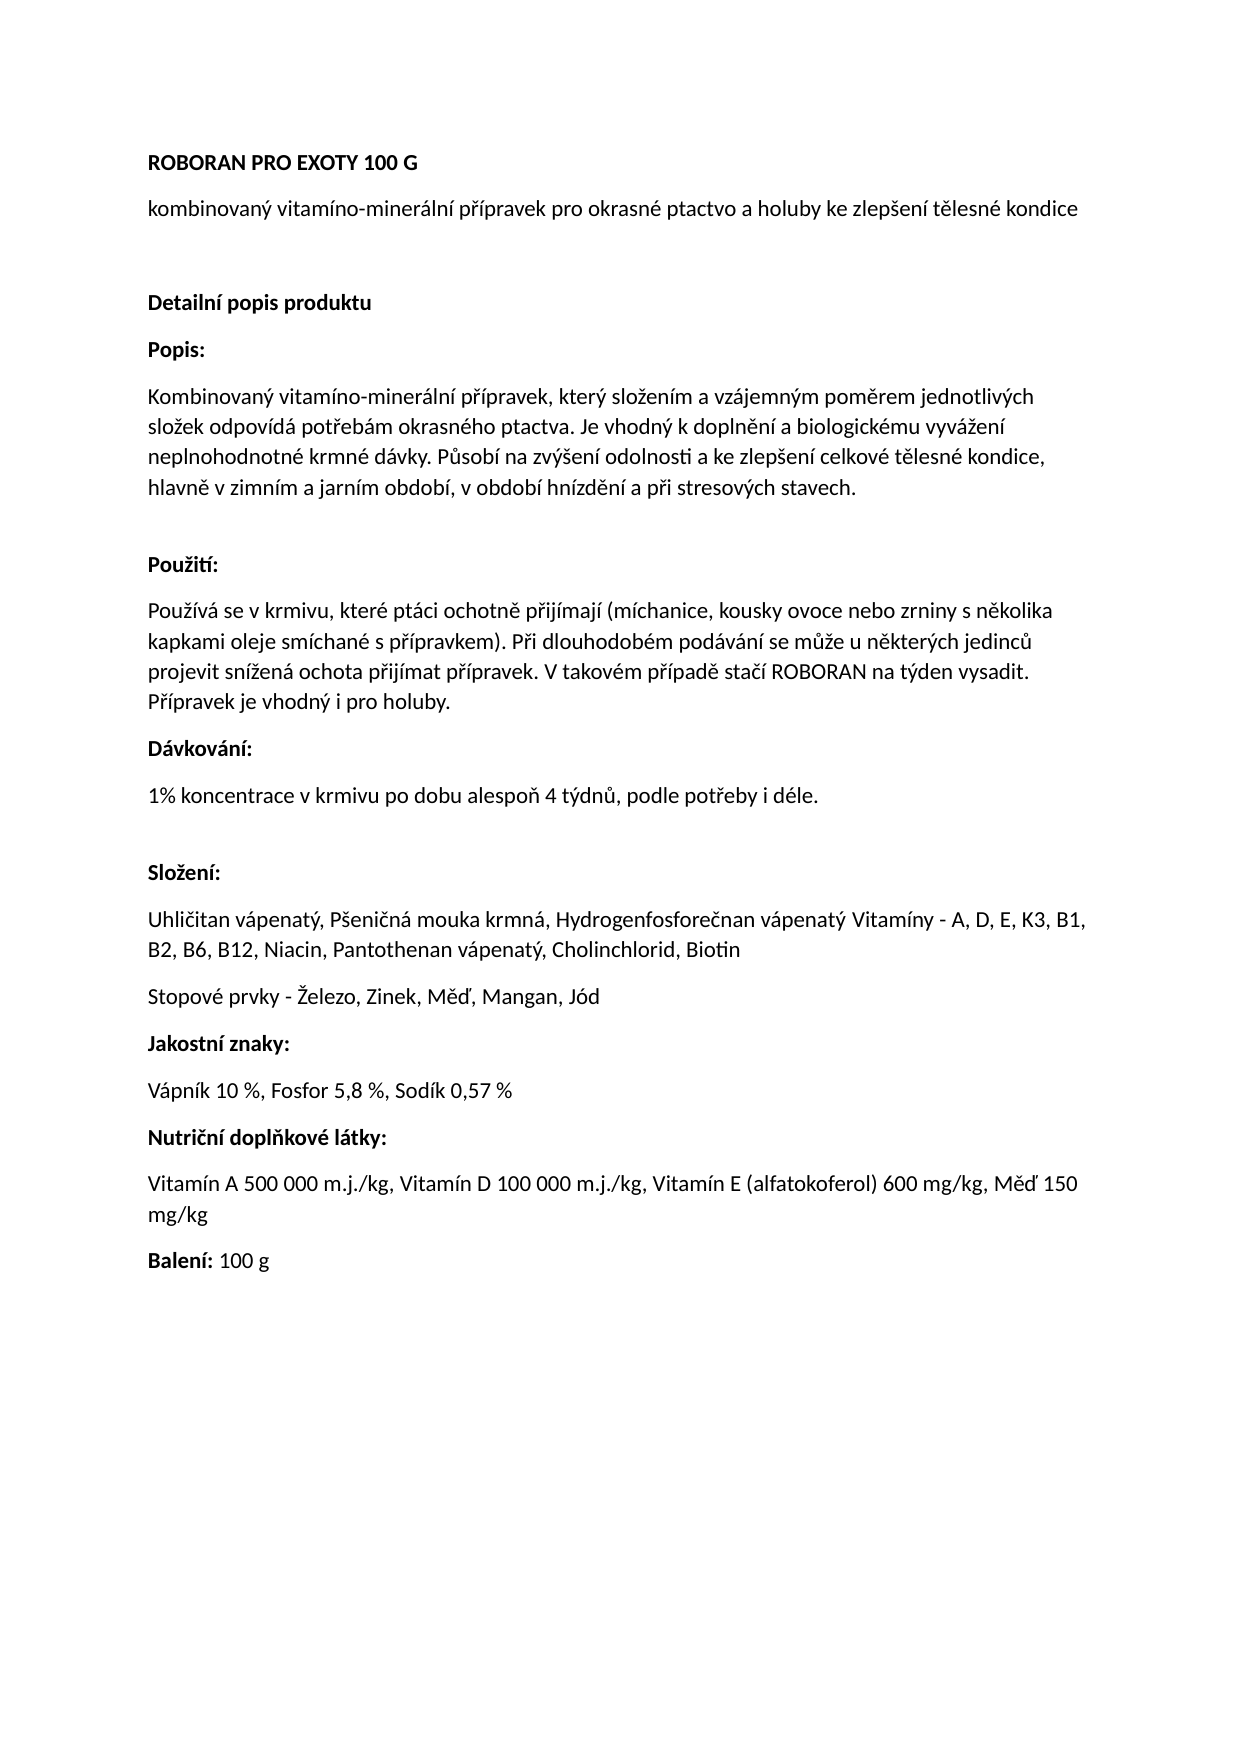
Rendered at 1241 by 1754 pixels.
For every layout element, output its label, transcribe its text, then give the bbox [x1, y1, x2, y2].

text 1% koncentrace v krmivu po dobu alespoň 4 týdnů, podle potřeby i déle. [148, 781, 1093, 809]
text Složení: [148, 828, 1093, 886]
text Použití: [148, 519, 1093, 578]
text Balení: 100 g [148, 1247, 1093, 1274]
text Dávkování: [148, 734, 1093, 762]
text Nutriční doplňkové látky: [148, 1123, 1093, 1151]
text Kombinovaný vitamíno-minerální přípravek, který složením a vzájemným poměrem jednotlivých složek odpovídá potřebám okrasného ptactva. Je vhodný k doplnění a biologickému vyvážení neplnohodnotné krmné dávky. Působí na zvýšení odolnosti a ke zlepšení celkové tělesné kondice, hlavně v zimním a jarním období, v období hnízdění a při stresových stavech. [148, 382, 1093, 501]
text Používá se v krmivu, které ptáci ochotně přijímají (míchanice, kousky ovoce nebo zrniny s několika kapkami oleje smíchané s přípravkem). Při dlouhodobém podávání se může u některých jedinců projevit snížená ochota přijímat přípravek. V takovém případě stačí ROBORAN na týden vysadit. Přípravek je vhodný i pro holuby. [148, 597, 1093, 715]
text ROBORAN PRO EXOTY 100 G [148, 148, 1093, 176]
text Popis: [148, 335, 1093, 363]
text Vápník 10 %, Fosfor 5,8 %, Sodík 0,57 % [148, 1076, 1093, 1104]
text Jakostní znaky: [148, 1029, 1093, 1057]
text Detailní popis produktu [148, 288, 1093, 316]
text Uhličitan vápenatý, Pšeničná mouka krmná, Hydrogenfosforečnan vápenatý Vitamíny - A, D, E, K3, B1, B2, B6, B12, Niacin, Pantothenan vápenatý, Cholinchlorid, Biotin [148, 905, 1093, 963]
text Vitamín A 500 000 m.j./kg, Vitamín D 100 000 m.j./kg, Vitamín E (alfatokoferol) 600 mg/kg, Měď 150 mg/kg [148, 1169, 1093, 1228]
text Stopové prvky - Železo, Zinek, Měď, Mangan, Jód [148, 982, 1093, 1010]
text kombinovaný vitamíno-minerální přípravek pro okrasné ptactvo a holuby ke zlepšení tělesné kondice [148, 194, 1093, 222]
